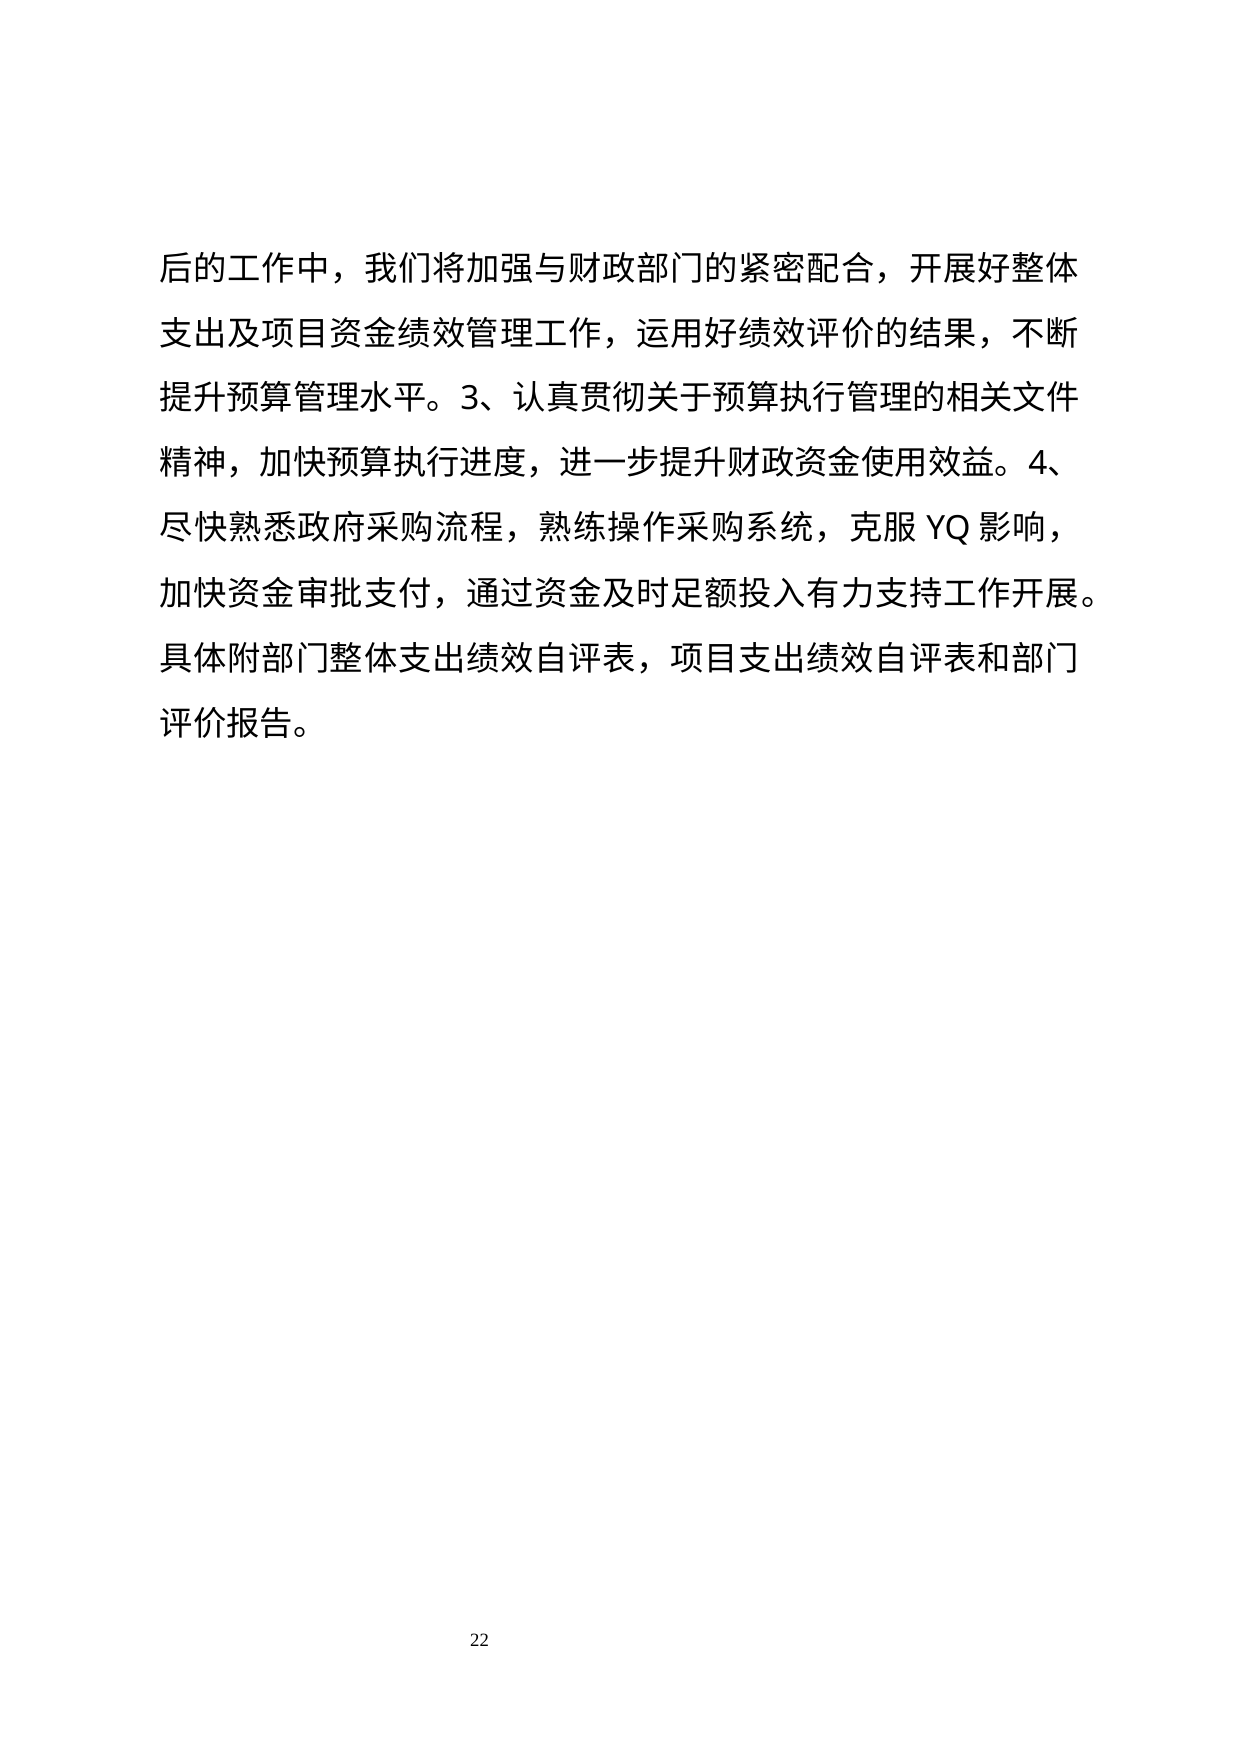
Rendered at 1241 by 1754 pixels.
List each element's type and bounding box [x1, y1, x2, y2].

text [159, 233, 1081, 753]
